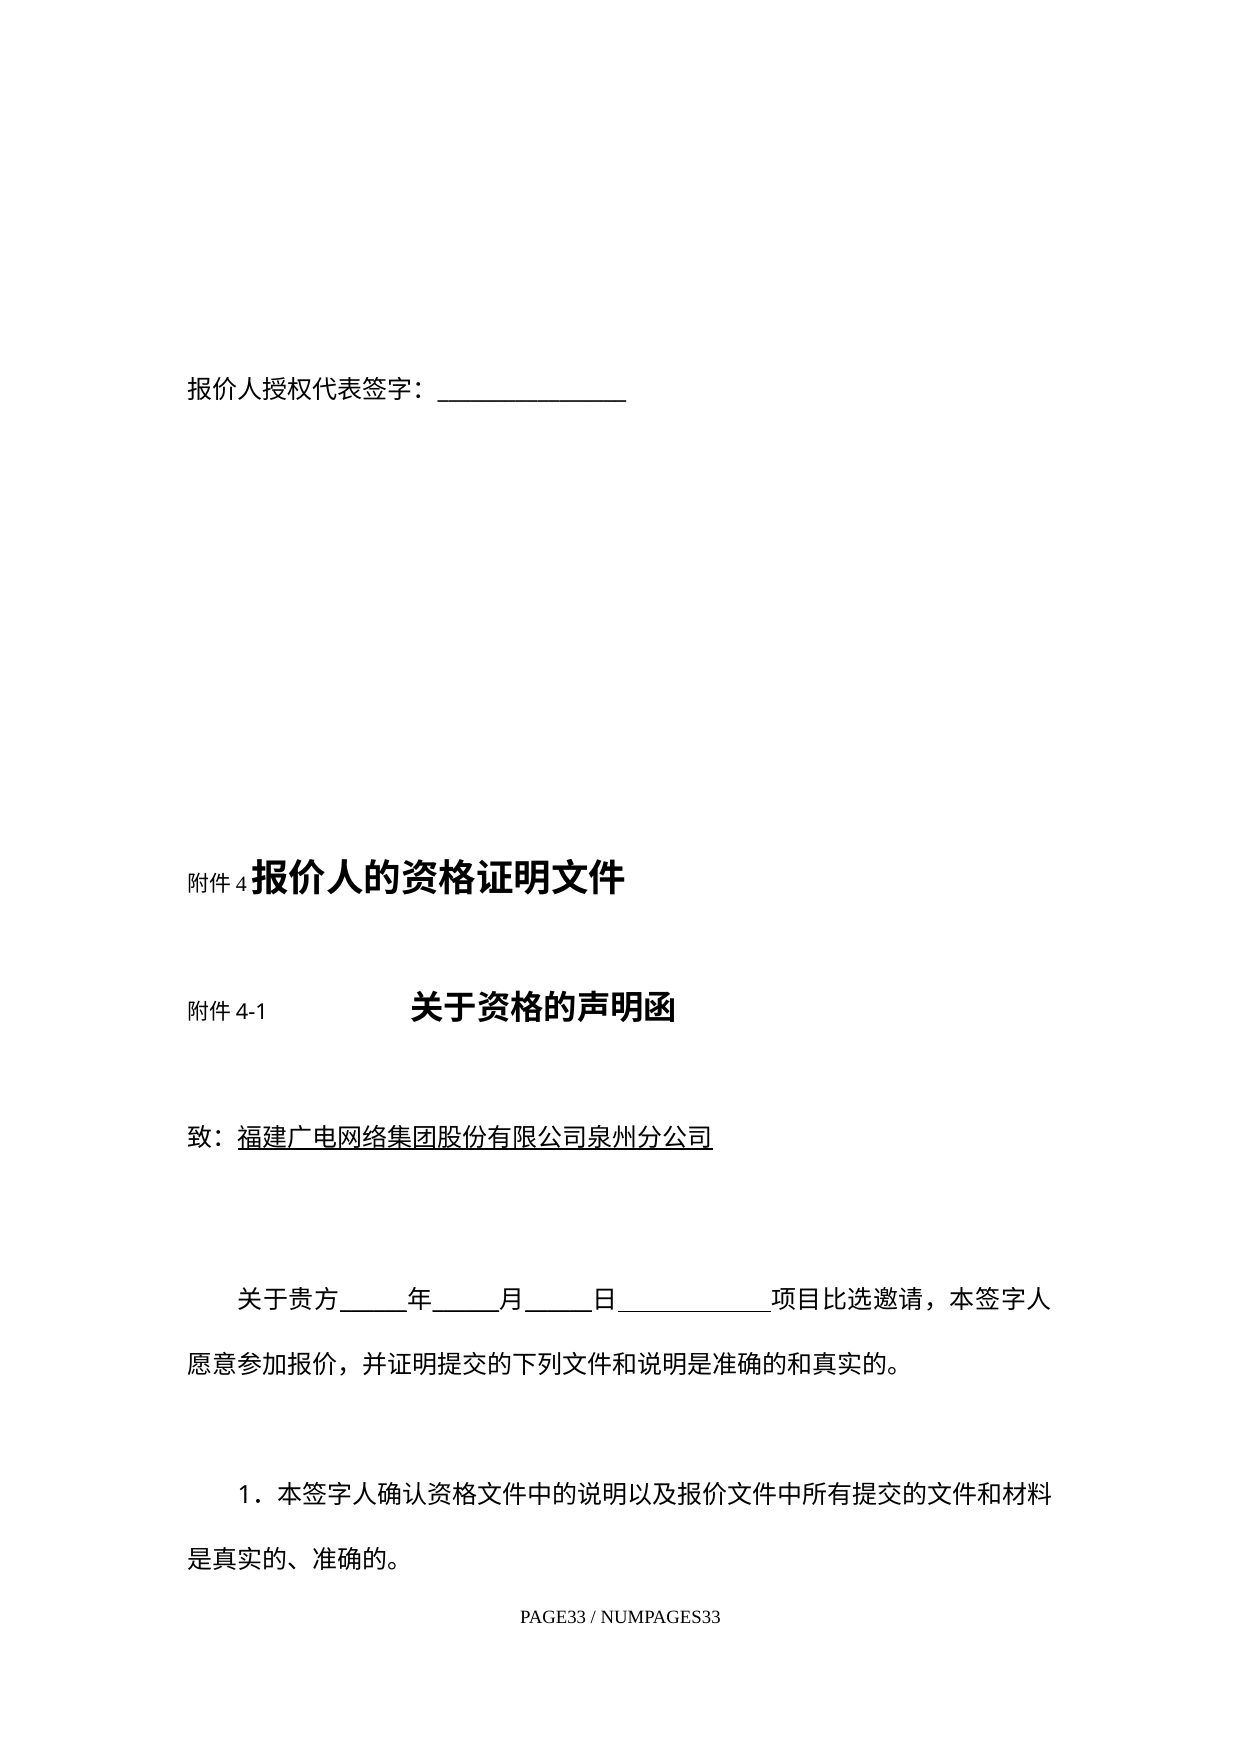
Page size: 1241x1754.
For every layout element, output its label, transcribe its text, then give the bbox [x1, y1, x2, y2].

text 关于贵方______年______月______日 项目比选邀请，本签字人愿意参加报价，并证明提交的下列文件和说明是准确的和真实的。 [187, 1265, 1053, 1395]
text 1．本签字人确认资格文件中的说明以及报价文件中所有提交的文件和材料是真实的、准确的。 [187, 1460, 1053, 1590]
text 报价人授权代表签字：_________________ [187, 355, 1053, 420]
text 附件4-1 关于资格的声明函 [187, 973, 1053, 1038]
text 附件4报价人的资格证明文件 [187, 843, 1053, 908]
text 致：福建广电网络集团股份有限公司泉州分公司 [187, 1103, 1053, 1168]
